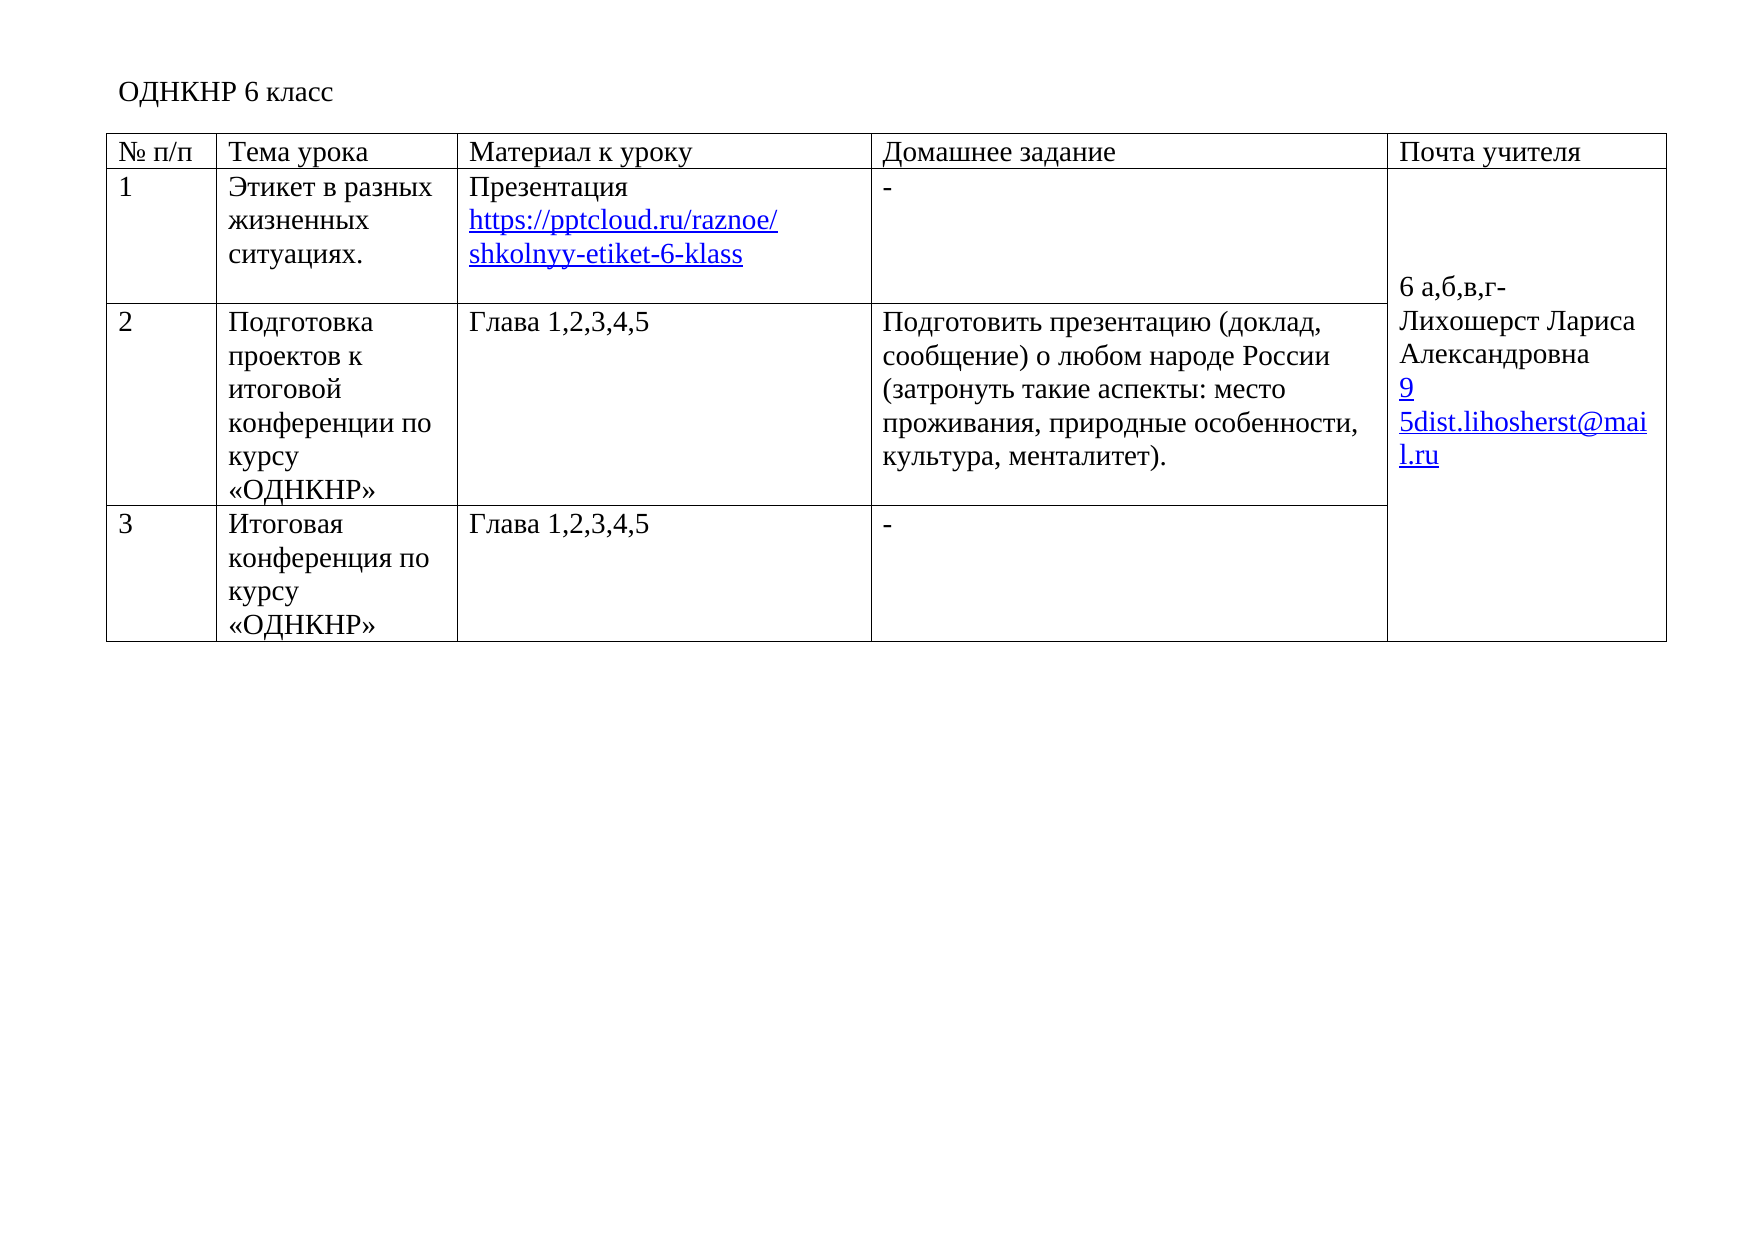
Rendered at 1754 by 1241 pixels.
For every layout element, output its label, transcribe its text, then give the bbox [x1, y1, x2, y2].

table_header Домашнее задание [872, 134, 1387, 168]
table_header Тема урока [217, 134, 457, 168]
table_cell 2 [107, 304, 216, 505]
table_cell 3 [107, 506, 216, 641]
table_cell Глава 1,2,3,4,5 [458, 304, 871, 505]
table_header Почта учителя [1388, 134, 1666, 168]
table_cell 1 [107, 169, 216, 303]
table_cell - [872, 169, 1387, 303]
table_cell Итоговая конференция по курсу «ОДНКНР» [217, 506, 457, 641]
table_cell Подготовка проектов к итоговой конференции по курсу «ОДНКНР» [217, 304, 457, 505]
table_cell Презентация https://pptcloud.ru/raznoe/shkolnyy-etiket-6-klass [458, 169, 871, 303]
table_cell Этикет в разных жизненных ситуациях. [217, 169, 457, 303]
table_cell Глава 1,2,3,4,5 [458, 506, 871, 641]
text ОДНКНР 6 класс [118, 74, 1636, 107]
table_cell Подготовить презентацию (доклад, сообщение) о любом народе России (затронуть такие аспекты: место проживания, природные особенности, культура, менталитет). [872, 304, 1387, 505]
table_cell - [872, 506, 1387, 641]
table_header Материал к уроку [458, 134, 871, 168]
table_header № п/п [107, 134, 216, 168]
table_cell 6 а,б,в,г- Лихошерст Лариса Александровна 95dist.lihosherst@mail.ru [1388, 169, 1666, 641]
